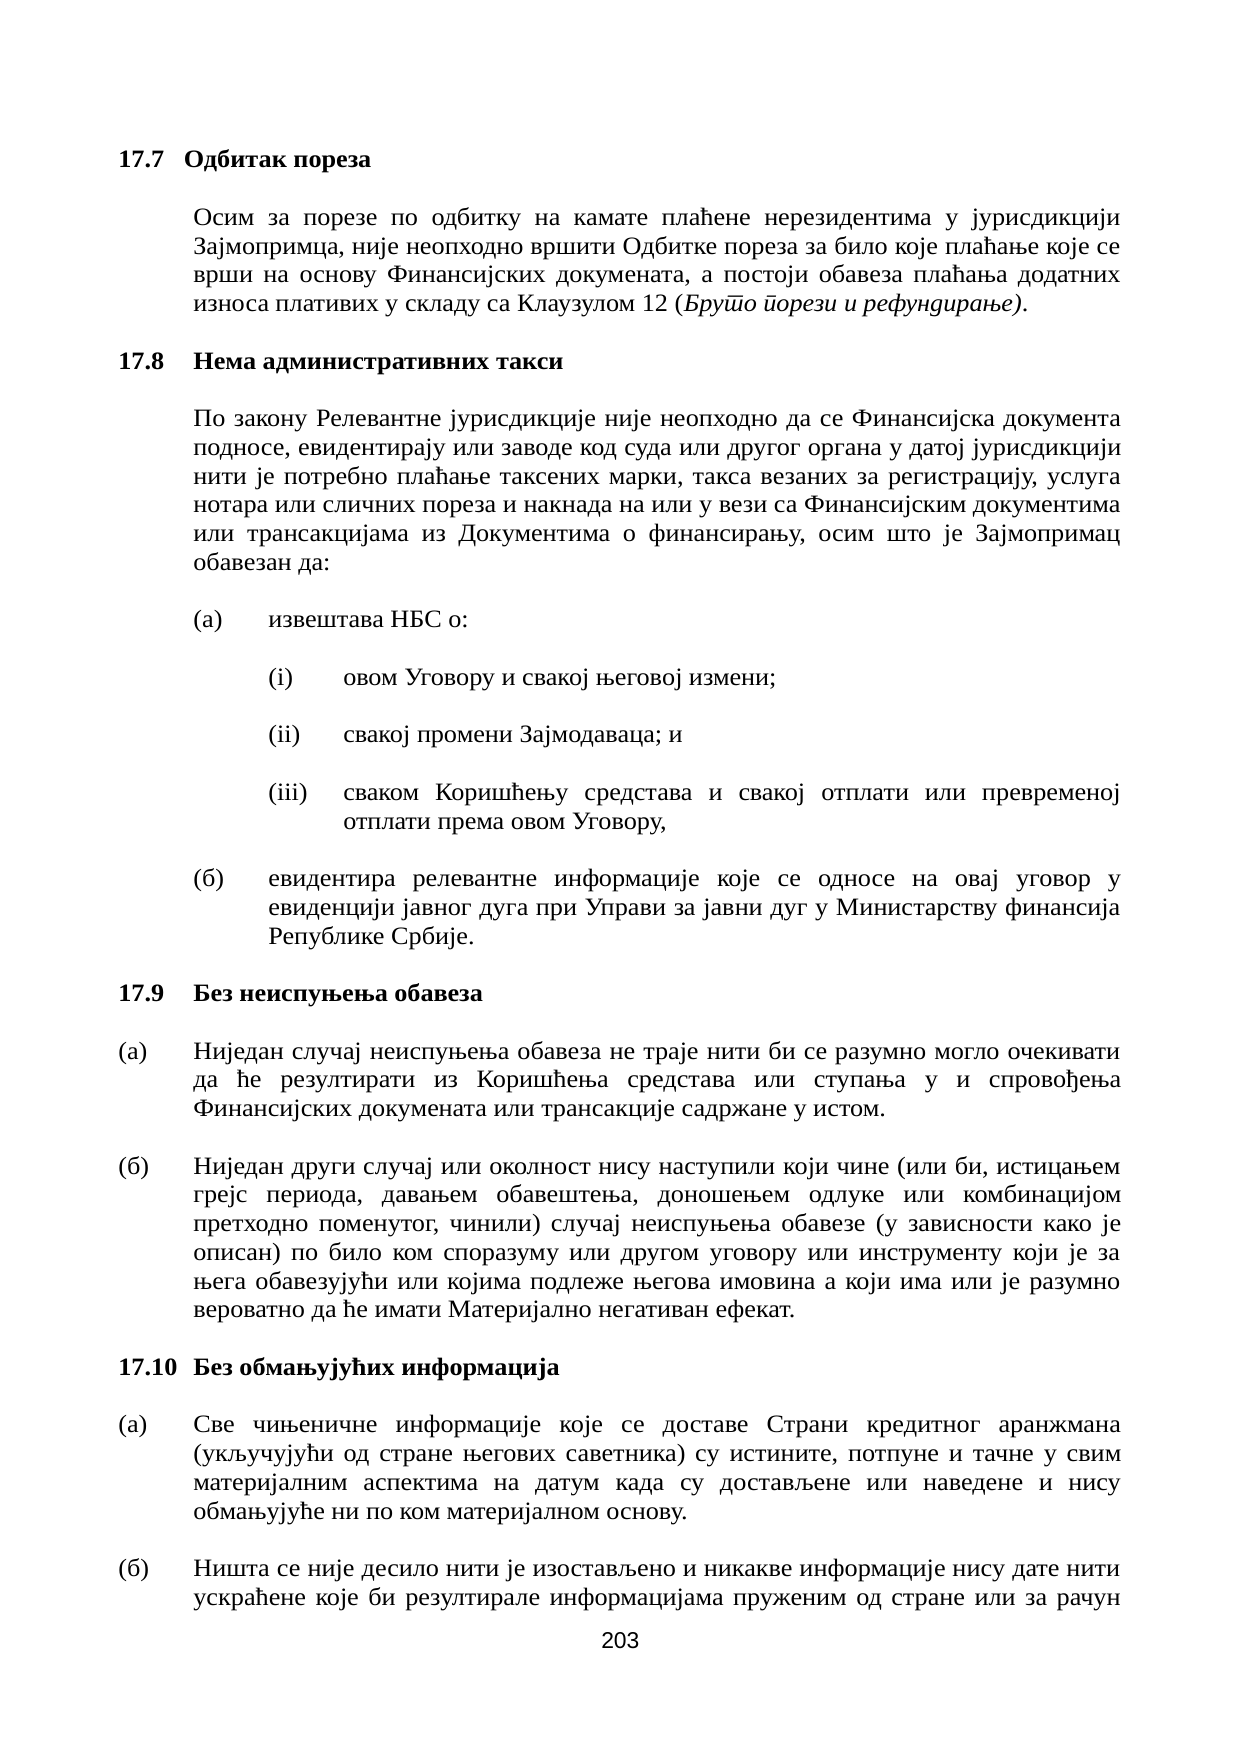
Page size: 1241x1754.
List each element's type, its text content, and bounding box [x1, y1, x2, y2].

text (iii) сваком Коришћењу средстава и свакој отплати или превременој отплати према овом Уговору, [268, 777, 1122, 834]
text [118, 1553, 1122, 1611]
text По закону Релевантне јурисдикције није неопходно да се Финансијска документа подносе, евидентирају или заводе код суда или другог органа у датој јурисдикцији нити је потребно плаћање таксених марки, такса везаних за регистрацију, услуга нотара или сличних пореза и накнада на или у вези са Финансијским документима или трансакцијама из Документима о финансирању, осим што је Зајмопримац обавезан да: [118, 403, 1122, 576]
text 17.8 Нема административних такси [118, 346, 1122, 374]
text 17.10 Без обмањујућих информација [118, 1352, 1122, 1381]
text (i) овом Уговору и свакој његовој измени; [268, 662, 1122, 691]
text Осим за порезе по одбитку на камате плаћене нерезидентима у јурисдикцији Зајмопримца, није неопходно вршити Одбитке пореза за било које плаћање које се врши на основу Финансијских докумената, а постоји обавеза плаћања додатних износа плативих у складу са Клаузулом 12 (Бруто порези и рефундирање). [118, 202, 1122, 317]
text (б) евидентира релевантне информације које се односе на овај уговор у евиденцији јавног дуга при Управи за јавни дуг у Министарству финансија Републике Србије. [193, 863, 1122, 949]
text (ii) свакој промени Зајмодаваца; и [268, 719, 1122, 748]
text (а) Ниједан случај неиспуњења обавеза не траје нити би се разумно могло очекивати да ће резултирати из Коришћења средстава или ступања у и спровођења Финансијских докумената или трансакције садржане у истом. [118, 1036, 1122, 1122]
text (а) извештава НБС о: [193, 604, 1122, 633]
text (а) Све чињеничне информације које се доставе Страни кредитног аранжмана (укључујући од стране његових саветника) су истините, потпуне и тачне у свим материјалним аспектима на датум када су достављене или наведене и нису обмањујуће ни по ком материјалном основу. [118, 1409, 1122, 1524]
text (б) Ниједан други случај или околност нису наступили који чине (или би, истицањем грејс периода, давањем обавештења, доношењем одлуке или комбинацијом претходно поменутог, чинили) случај неиспуњења обавезе (у зависности како је описан) по било ком споразуму или другом уговору или инструменту који је за њега обавезујући или којима подлеже његова имовина а који има или је разумно вероватно да ће имати Материјално негативан ефекат. [118, 1151, 1122, 1323]
text 17.9 Без неиспуњења обавеза [118, 978, 1122, 1007]
text 17.7 Одбитак пореза [118, 144, 1122, 173]
